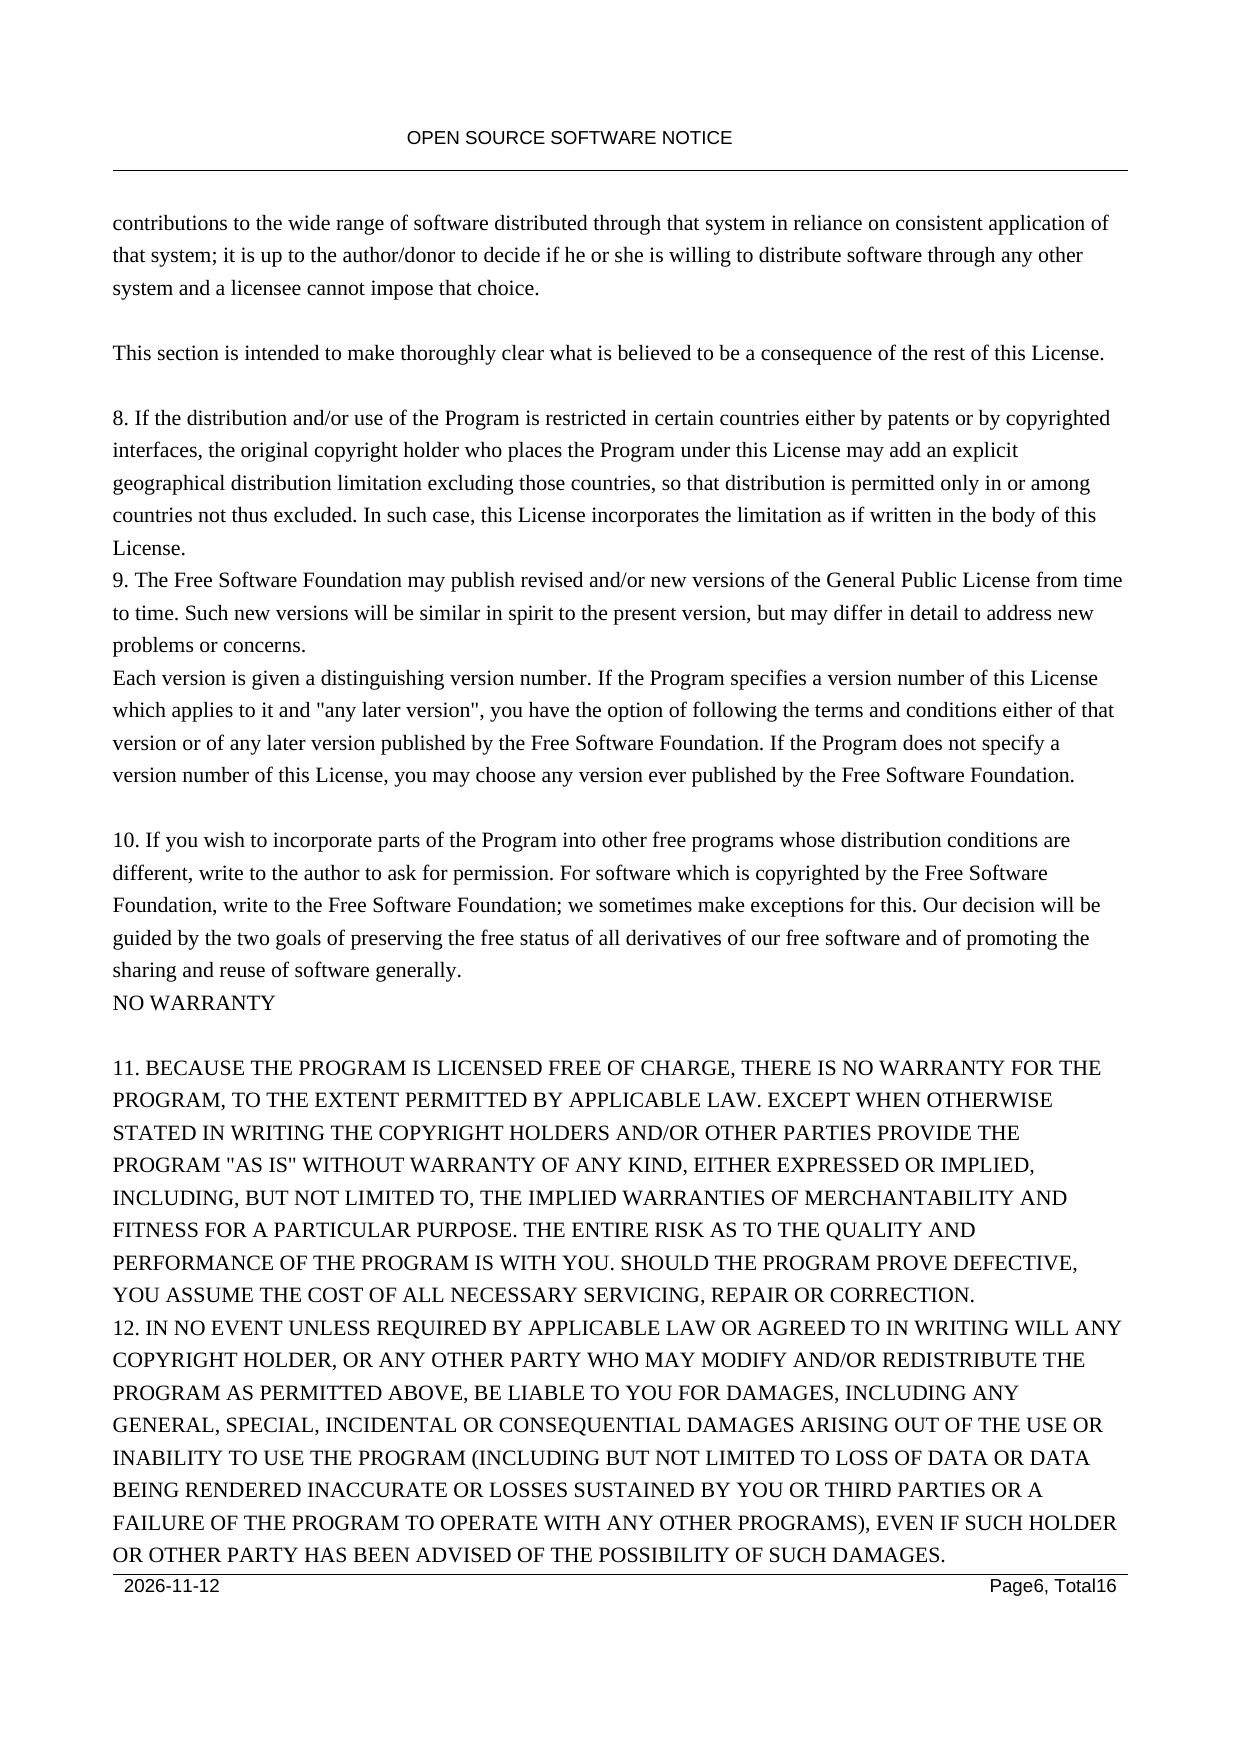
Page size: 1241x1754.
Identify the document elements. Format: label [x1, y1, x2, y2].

text [112, 206, 1128, 1571]
